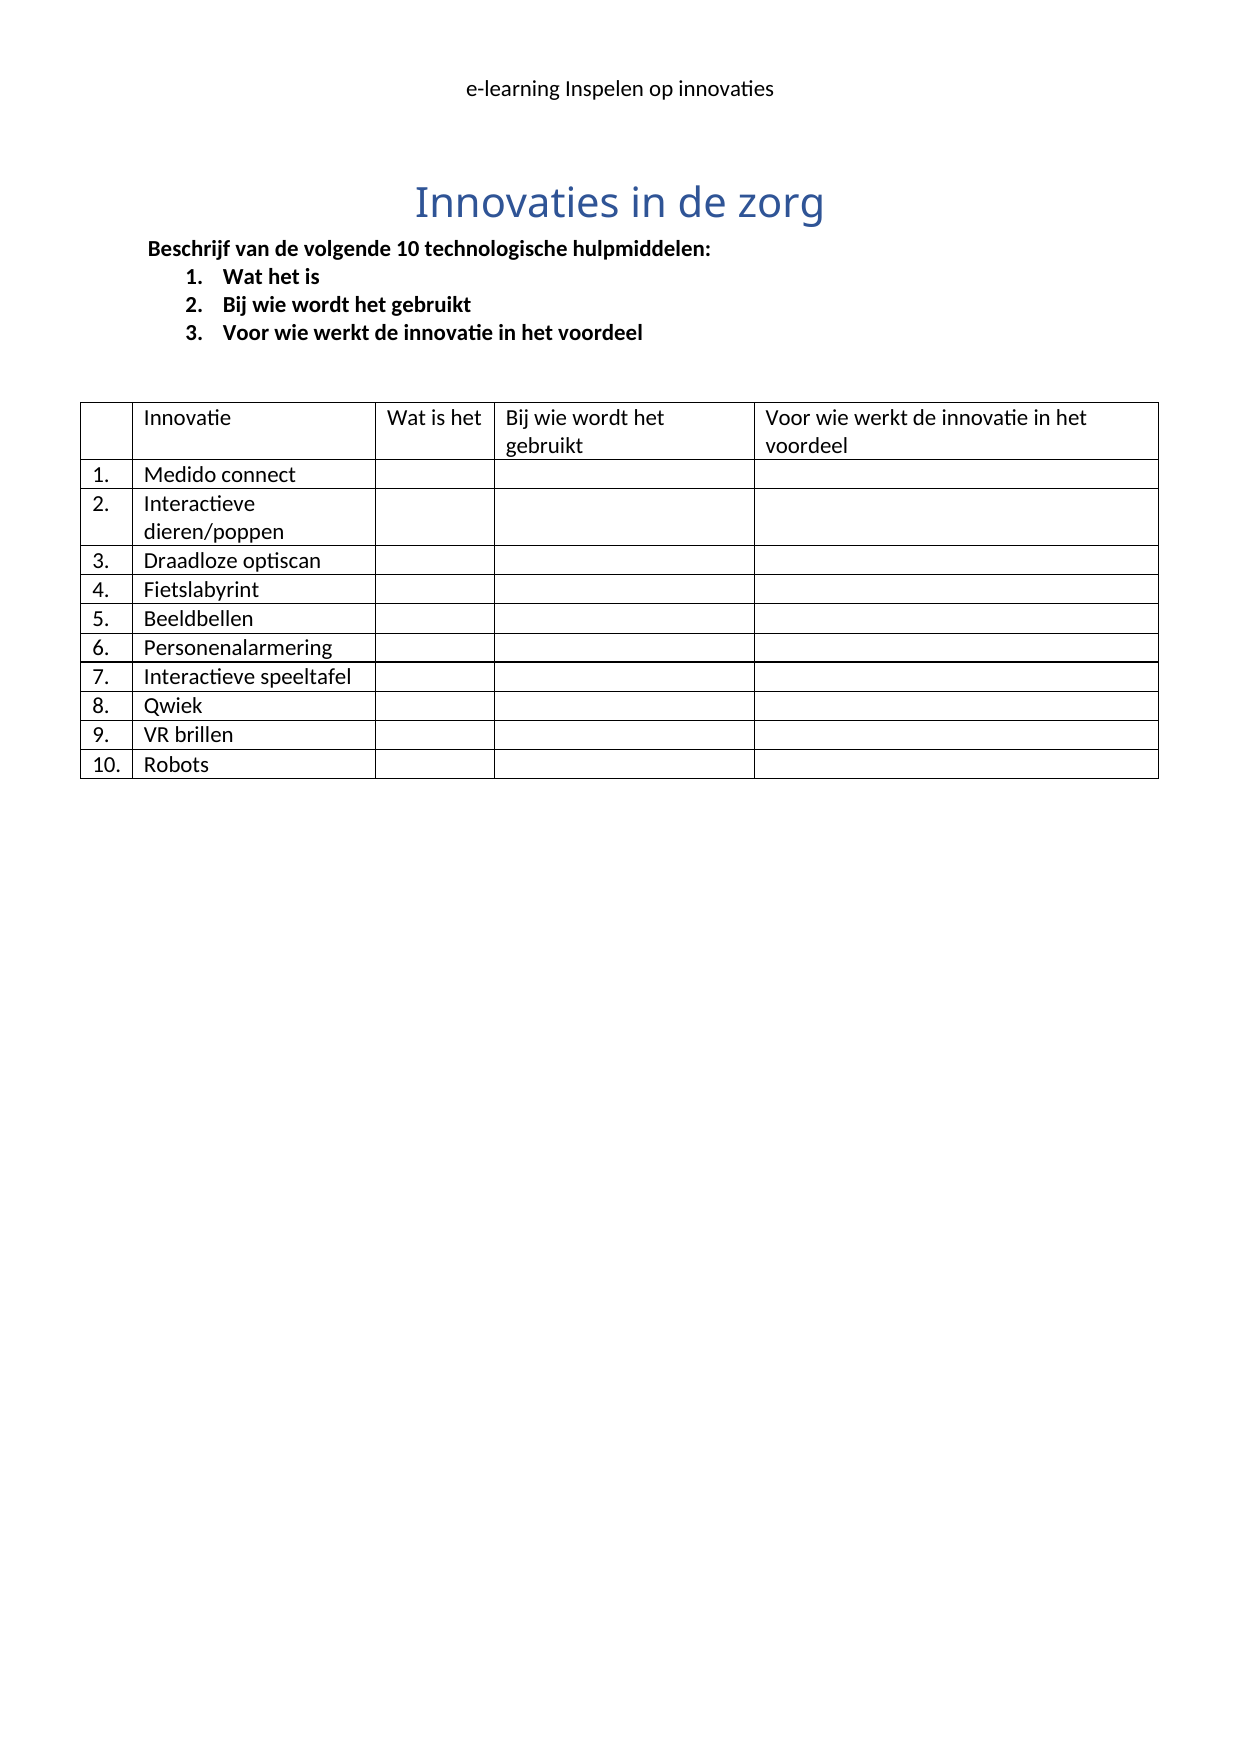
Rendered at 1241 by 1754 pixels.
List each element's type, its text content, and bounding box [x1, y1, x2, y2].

table_cell [755, 489, 1158, 545]
table_cell [755, 575, 1158, 603]
table_cell [376, 460, 494, 488]
table_cell [755, 604, 1158, 632]
table_cell VR brillen [133, 721, 375, 749]
list Voor wie werkt de innovatie in het voordeel [185, 318, 1093, 346]
table_cell Robots [133, 750, 375, 778]
table_cell [376, 663, 494, 691]
table_cell Fietslabyrint [133, 575, 375, 603]
table_cell [495, 460, 754, 488]
table_cell [755, 634, 1158, 661]
table_cell 10. [81, 750, 132, 778]
table_cell [495, 750, 754, 778]
table_cell Interactieve dieren/poppen [133, 489, 375, 545]
table_header [81, 403, 132, 459]
table_cell [376, 575, 494, 603]
table_cell [755, 750, 1158, 778]
table_cell [755, 663, 1158, 691]
table_cell 4. [81, 575, 132, 603]
table_cell 5. [81, 604, 132, 632]
table_cell [495, 634, 754, 661]
table_cell 1. [81, 460, 132, 488]
table_cell [376, 692, 494, 719]
table_cell [755, 460, 1158, 488]
text Beschrijf van de volgende 10 technologische hulpmiddelen: [148, 234, 1093, 262]
list Bij wie wordt het gebruikt [185, 290, 1093, 318]
table_cell [376, 604, 494, 632]
table_cell 7. [81, 663, 132, 691]
table_cell [495, 575, 754, 603]
table_cell [376, 634, 494, 661]
table_cell [495, 489, 754, 545]
table_header Bij wie wordt het gebruikt [495, 403, 754, 459]
table_cell [376, 546, 494, 574]
table_cell [376, 721, 494, 749]
table_cell 9. [81, 721, 132, 749]
table_cell [495, 546, 754, 574]
table_cell Qwiek [133, 692, 375, 719]
table_cell [376, 489, 494, 545]
subtitle Innovaties in de zorg [148, 173, 1093, 229]
table_cell 6. [81, 634, 132, 661]
list Wat het is [185, 262, 1093, 290]
table_cell 2. [81, 489, 132, 545]
table_cell [755, 692, 1158, 719]
table_cell 8. [81, 692, 132, 719]
table_header Innovatie [133, 403, 375, 459]
table_cell Personenalarmering [133, 634, 375, 661]
table_cell Medido connect [133, 460, 375, 488]
table_cell [755, 546, 1158, 574]
table_cell Interactieve speeltafel [133, 663, 375, 691]
table_cell Draadloze optiscan [133, 546, 375, 574]
table_cell [495, 721, 754, 749]
table_cell [495, 692, 754, 719]
table_cell [376, 750, 494, 778]
table_cell 3. [81, 546, 132, 574]
table_cell [495, 663, 754, 691]
table_header Wat is het [376, 403, 494, 459]
table_cell Beeldbellen [133, 604, 375, 632]
table_cell [495, 604, 754, 632]
table_header Voor wie werkt de innovatie in het voordeel [755, 403, 1158, 459]
table_cell [755, 721, 1158, 749]
